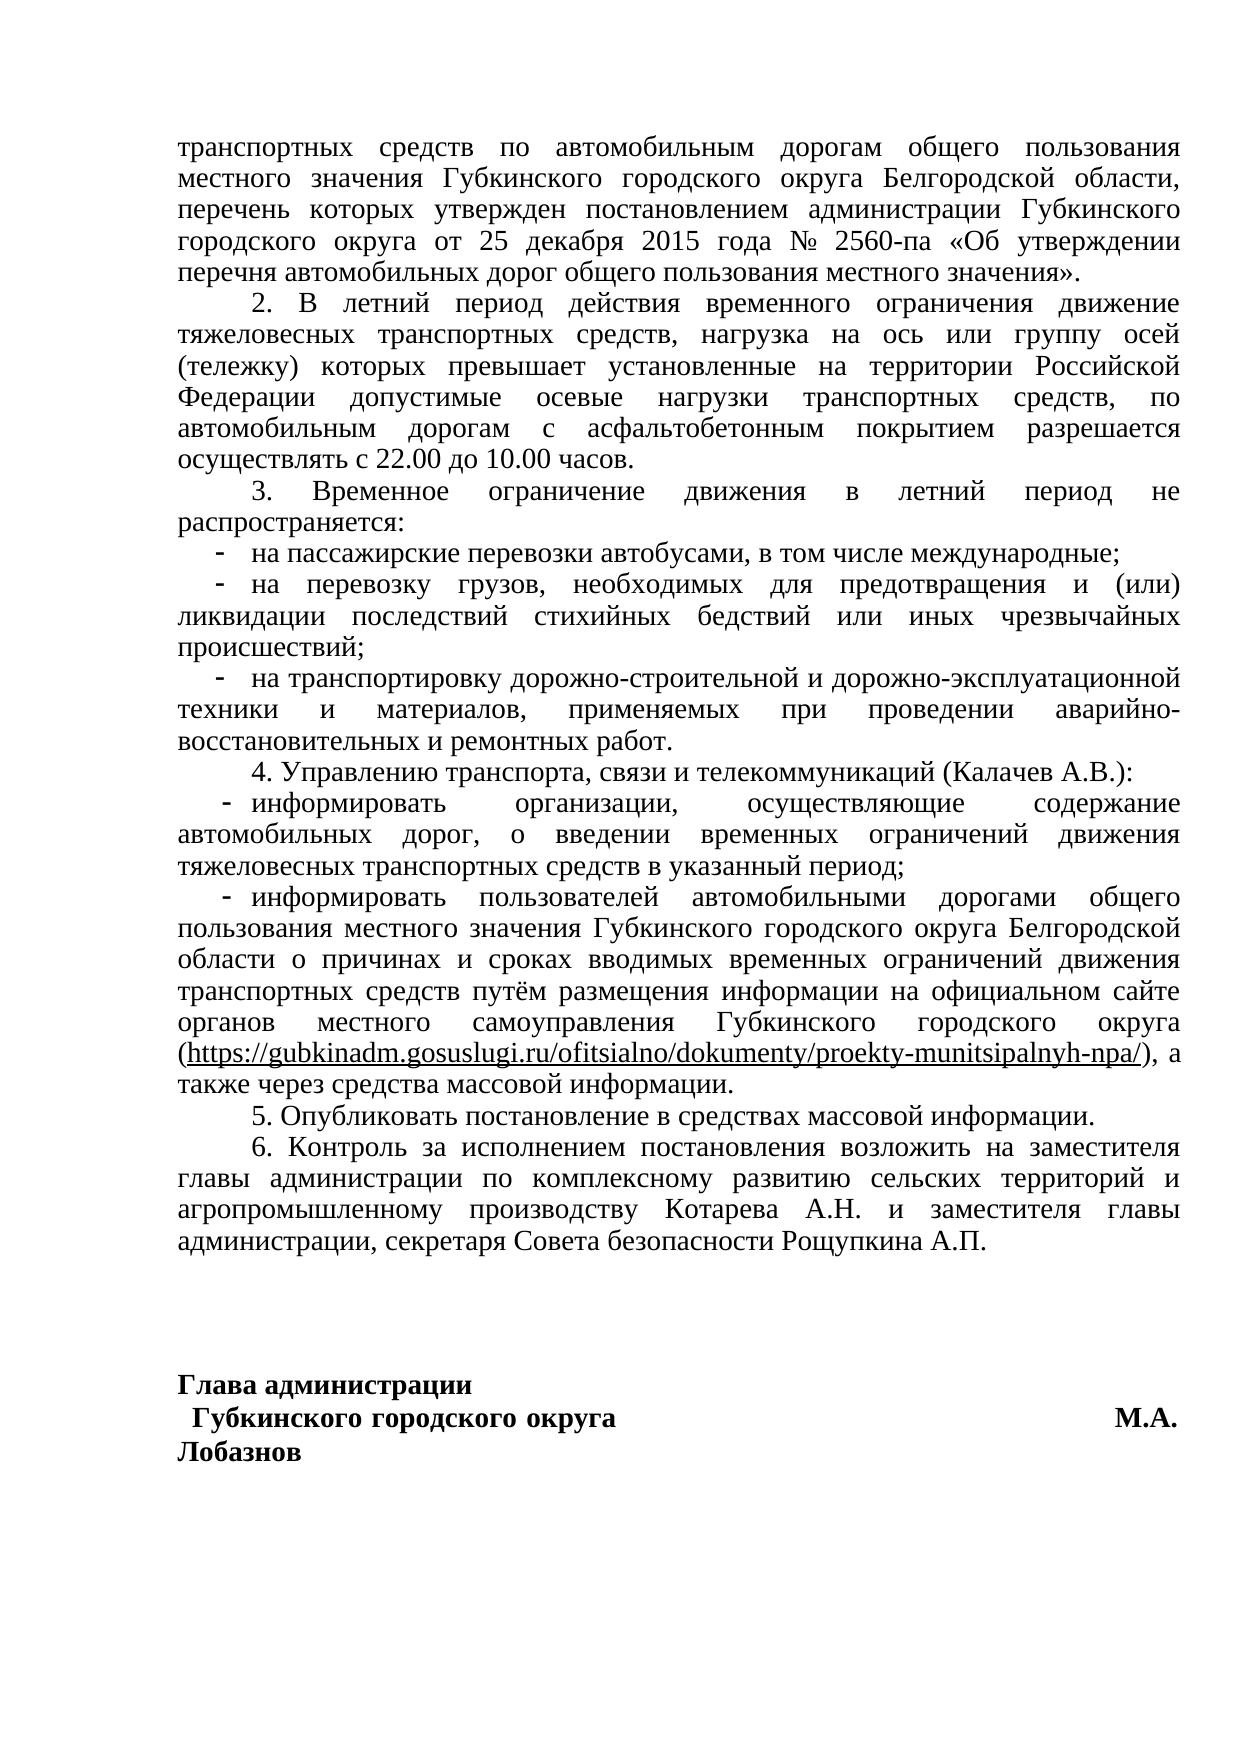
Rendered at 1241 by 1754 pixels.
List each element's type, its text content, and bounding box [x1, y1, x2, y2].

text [177, 131, 1181, 288]
list информировать организации, осуществляющие содержание автомобильных дорог, о введении временных ограничений движения тяжеловесных транспортных средств в указанный период; [177, 788, 1181, 881]
list на транспортировку дорожно-строительной и дорожно-эксплуатационной техники и материалов, применяемых при проведении аварийно-восстановительных и ремонтных работ. [177, 663, 1181, 756]
text 2. В летний период действия временного ограничения движение тяжеловесных транспортных средств, нагрузка на ось или группу осей (тележку) которых превышает установленные на территории Российской Федерации допустимые осевые нагрузки транспортных средств, по автомобильным дорогам с асфальтобетонным покрытием разрешается осуществлять с 22.00 до 10.00 часов. [177, 288, 1181, 475]
list на перевозку грузов, необходимых для предотвращения и (или) ликвидации последствий стихийных бедствий или иных чрезвычайных происшествий; [177, 569, 1181, 663]
list информировать пользователей автомобильными дорогами общего пользования местного значения Губкинского городского округа Белгородской области о причинах и сроках вводимых временных ограничений движения транспортных средств путём размещения информации на официальном сайте органов местного самоуправления Губкинского городского округа (https://gubkinadm.gosuslugi.ru/ofitsialno/dokumenty/proekty-munitsipalnyh-npa/), а также через средства массовой информации. [177, 881, 1181, 1100]
text 5. Опубликовать постановление в средствах массовой информации. [177, 1100, 1181, 1131]
text Губкинского городского округа М.А. Лобазнов [118, 1401, 1181, 1468]
text 3. Временное ограничение движения в летний период не распространяется: [177, 475, 1181, 538]
list на пассажирские перевозки автобусами, в том числе международные; [177, 538, 1181, 569]
text 6. Контроль за исполнением постановления возложить на заместителя главы администрации по комплексному развитию сельских территорий и агропромышленному производству Котарева А.Н. и заместителя главы администрации, секретаря Совета безопасности Рощупкина А.П. [177, 1131, 1181, 1256]
text Глава администрации [177, 1367, 1181, 1401]
text 4. Управлению транспорта, связи и телекоммуникаций (Калачев А.В.): [177, 756, 1181, 788]
